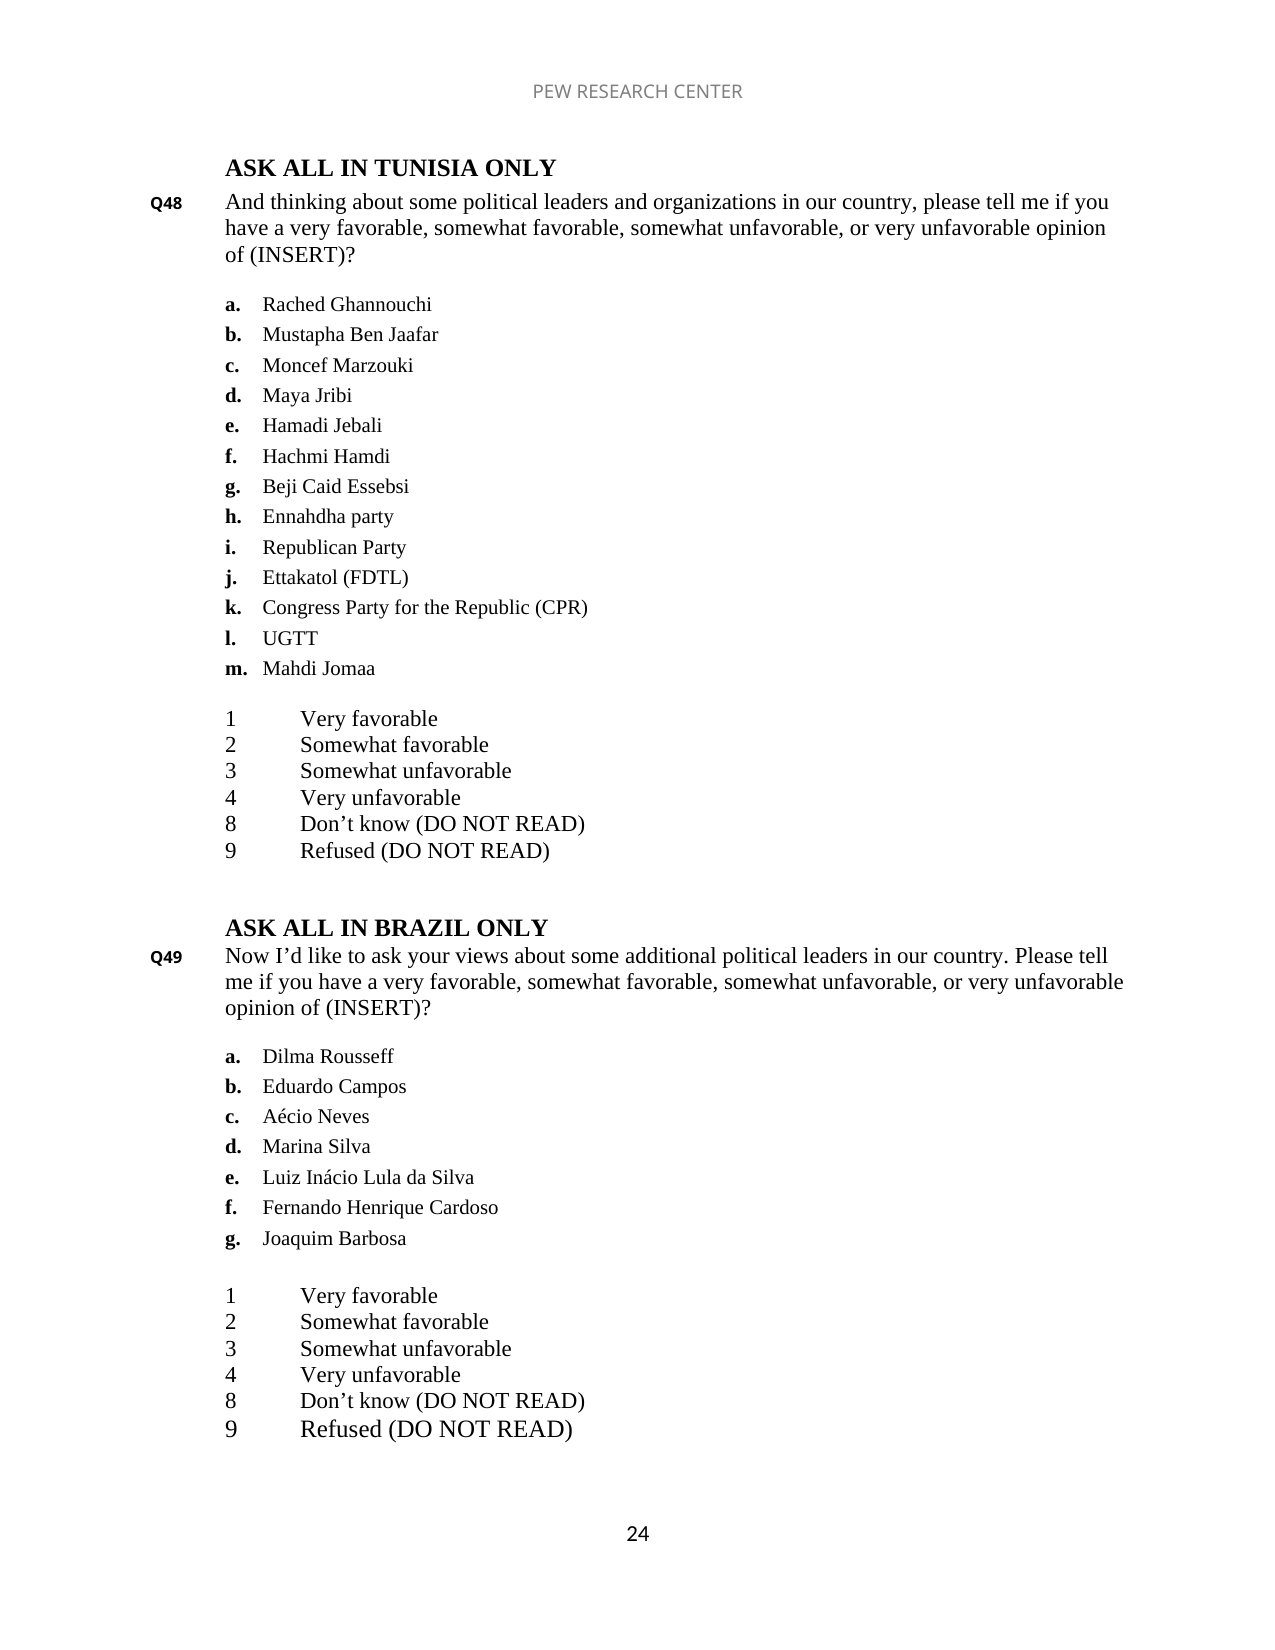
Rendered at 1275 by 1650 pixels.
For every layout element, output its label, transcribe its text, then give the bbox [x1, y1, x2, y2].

text 3 Somewhat unfavorable [225, 758, 1125, 784]
text ASK ALL IN BRAZIL ONLY [225, 913, 1125, 942]
list c. Moncef Marzouki [225, 353, 1125, 377]
text 9 Refused (DO NOT READ) [225, 1414, 1125, 1443]
list g. Joaquim Barbosa [225, 1225, 1125, 1249]
list k. Congress Party for the Republic (CPR) [225, 595, 1125, 619]
list h. Ennahdha party [225, 504, 1125, 528]
text 9 Refused (DO NOT READ) [225, 837, 1125, 863]
text 3 Somewhat unfavorable [225, 1335, 1125, 1361]
text Q49 Now I’d like to ask your views about some additional political leaders in our country. Please tell me if you have a very favorable, somewhat favorable, somewhat unfavorable, or very unfavorable opinion of (INSERT)? [150, 942, 1125, 1021]
list f. Fernando Henrique Cardoso [225, 1195, 1125, 1219]
text 4 Very unfavorable [225, 784, 1125, 810]
list l. UGTT [225, 626, 1125, 649]
list i. Republican Party [225, 534, 1125, 559]
text 1 Very favorable [225, 1282, 1125, 1308]
text 2 Somewhat favorable [225, 1308, 1125, 1335]
list b. Eduardo Campos [225, 1074, 1125, 1098]
list a. Dilma Rousseff [225, 1043, 1125, 1068]
list e. Hamadi Jebali [225, 413, 1125, 437]
list d. Marina Silva [225, 1134, 1125, 1158]
text 4 Very unfavorable [225, 1361, 1125, 1387]
list d. Maya Jribi [225, 383, 1125, 407]
text 2 Somewhat favorable [225, 731, 1125, 758]
text 8 Don’t know (DO NOT READ) [225, 810, 1125, 837]
list c. Aécio Neves [225, 1104, 1125, 1128]
text Q48 And thinking about some political leaders and organizations in our country, please tell me if you have a very favorable, somewhat favorable, somewhat unfavorable, or very unfavorable opinion of (INSERT)? [150, 188, 1125, 267]
text ASK ALL IN TUNISIA ONLY [225, 153, 1125, 182]
list f. Hachmi Hamdi [225, 444, 1125, 468]
list e. Luiz Inácio Lula da Silva [225, 1165, 1125, 1189]
list j. Ettakatol (FDTL) [225, 565, 1125, 589]
list g. Beji Caid Essebsi [225, 474, 1125, 498]
list b. Mustapha Ben Jaafar [225, 322, 1125, 346]
list m. Mahdi Jomaa [225, 656, 1125, 680]
list a. Rached Ghannouchi [225, 292, 1125, 316]
text 1 Very favorable [225, 705, 1125, 731]
text 8 Don’t know (DO NOT READ) [225, 1387, 1125, 1414]
